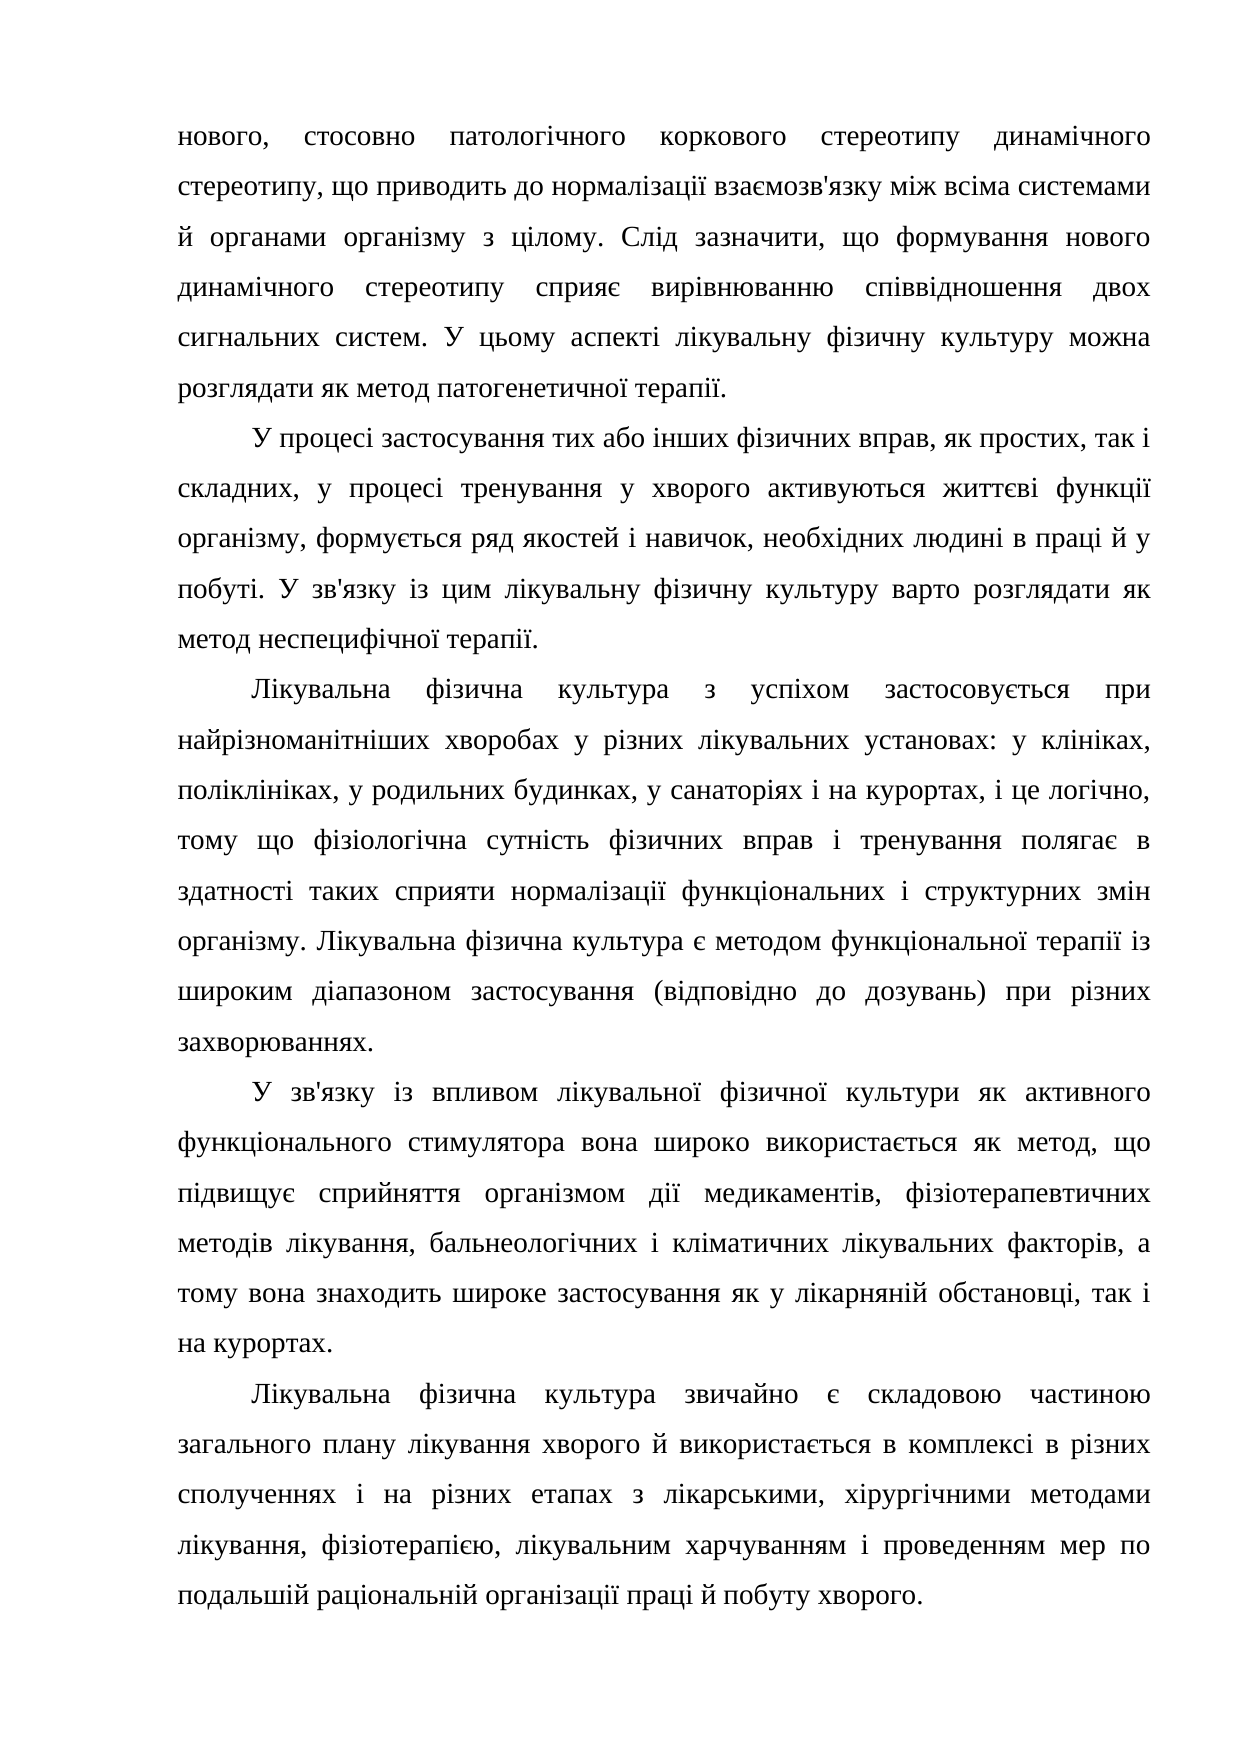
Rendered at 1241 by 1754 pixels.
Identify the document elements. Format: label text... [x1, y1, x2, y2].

text Лікувальна фізична культура звичайно є складовою частиною загального плану лікування хворого й використається в комплексі в різних сполученнях і на різних етапах з лікарськими, хірургічними методами лікування, фізіотерапією, лікувальним харчуванням і проведенням мер по подальшій раціональній організації праці й побуту хворого. [177, 1376, 1152, 1611]
text У процесі застосування тих або інших фізичних вправ, як простих, так і складних, у процесі тренування у хворого активуються життєві функції організму, формується ряд якостей і навичок, необхідних людині в праці й у побуті. У зв'язку із цим лікувальну фізичну культуру варто розглядати як метод неспецифічної терапії. [177, 420, 1152, 655]
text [177, 118, 1152, 403]
text Лікувальна фізична культура з успіхом застосовується при найрізноманітніших хворобах у різних лікувальних установах: у клініках, поліклініках, у родильних будинках, у санаторіях і на курортах, і це логічно, тому що фізіологічна сутність фізичних вправ і тренування полягає в здатності таких сприяти нормалізації функціональних і структурних змін організму. Лікувальна фізична культура є методом функціональної терапії із широким діапазоном застосування (відповідно до дозувань) при різних захворюваннях. [177, 672, 1152, 1057]
text У зв'язку із впливом лікувальної фізичної культури як активного функціонального стимулятора вона широко використається як метод, що підвищує сприйняття організмом дії медикаментів, фізіотерапевтичних методів лікування, бальнеологічних і кліматичних лікувальних факторів, а тому вона знаходить широке застосування як у лікарняній обстановці, так і на курортах. [177, 1074, 1152, 1359]
